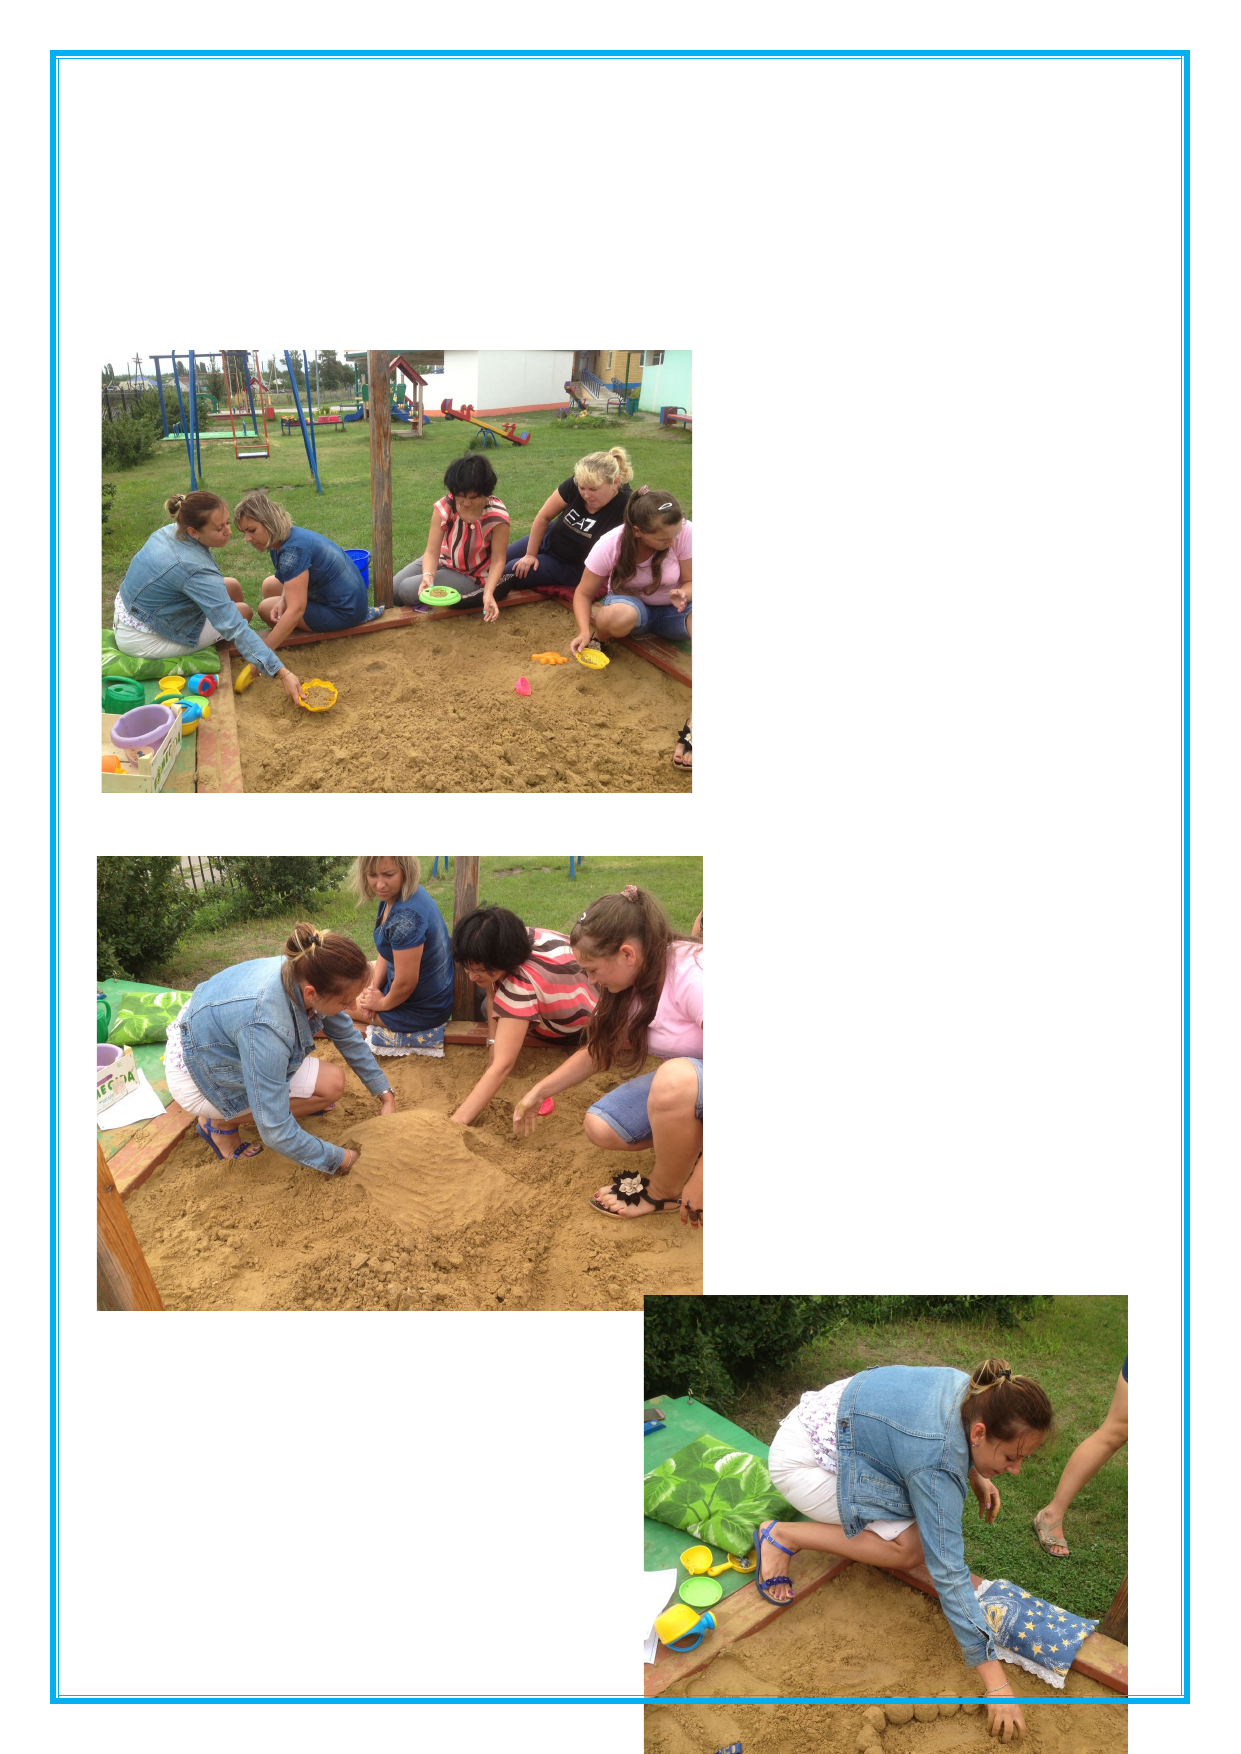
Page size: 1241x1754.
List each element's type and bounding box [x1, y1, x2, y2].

picture [96, 856, 1128, 1694]
picture [643, 1705, 1128, 1754]
picture [101, 350, 693, 793]
